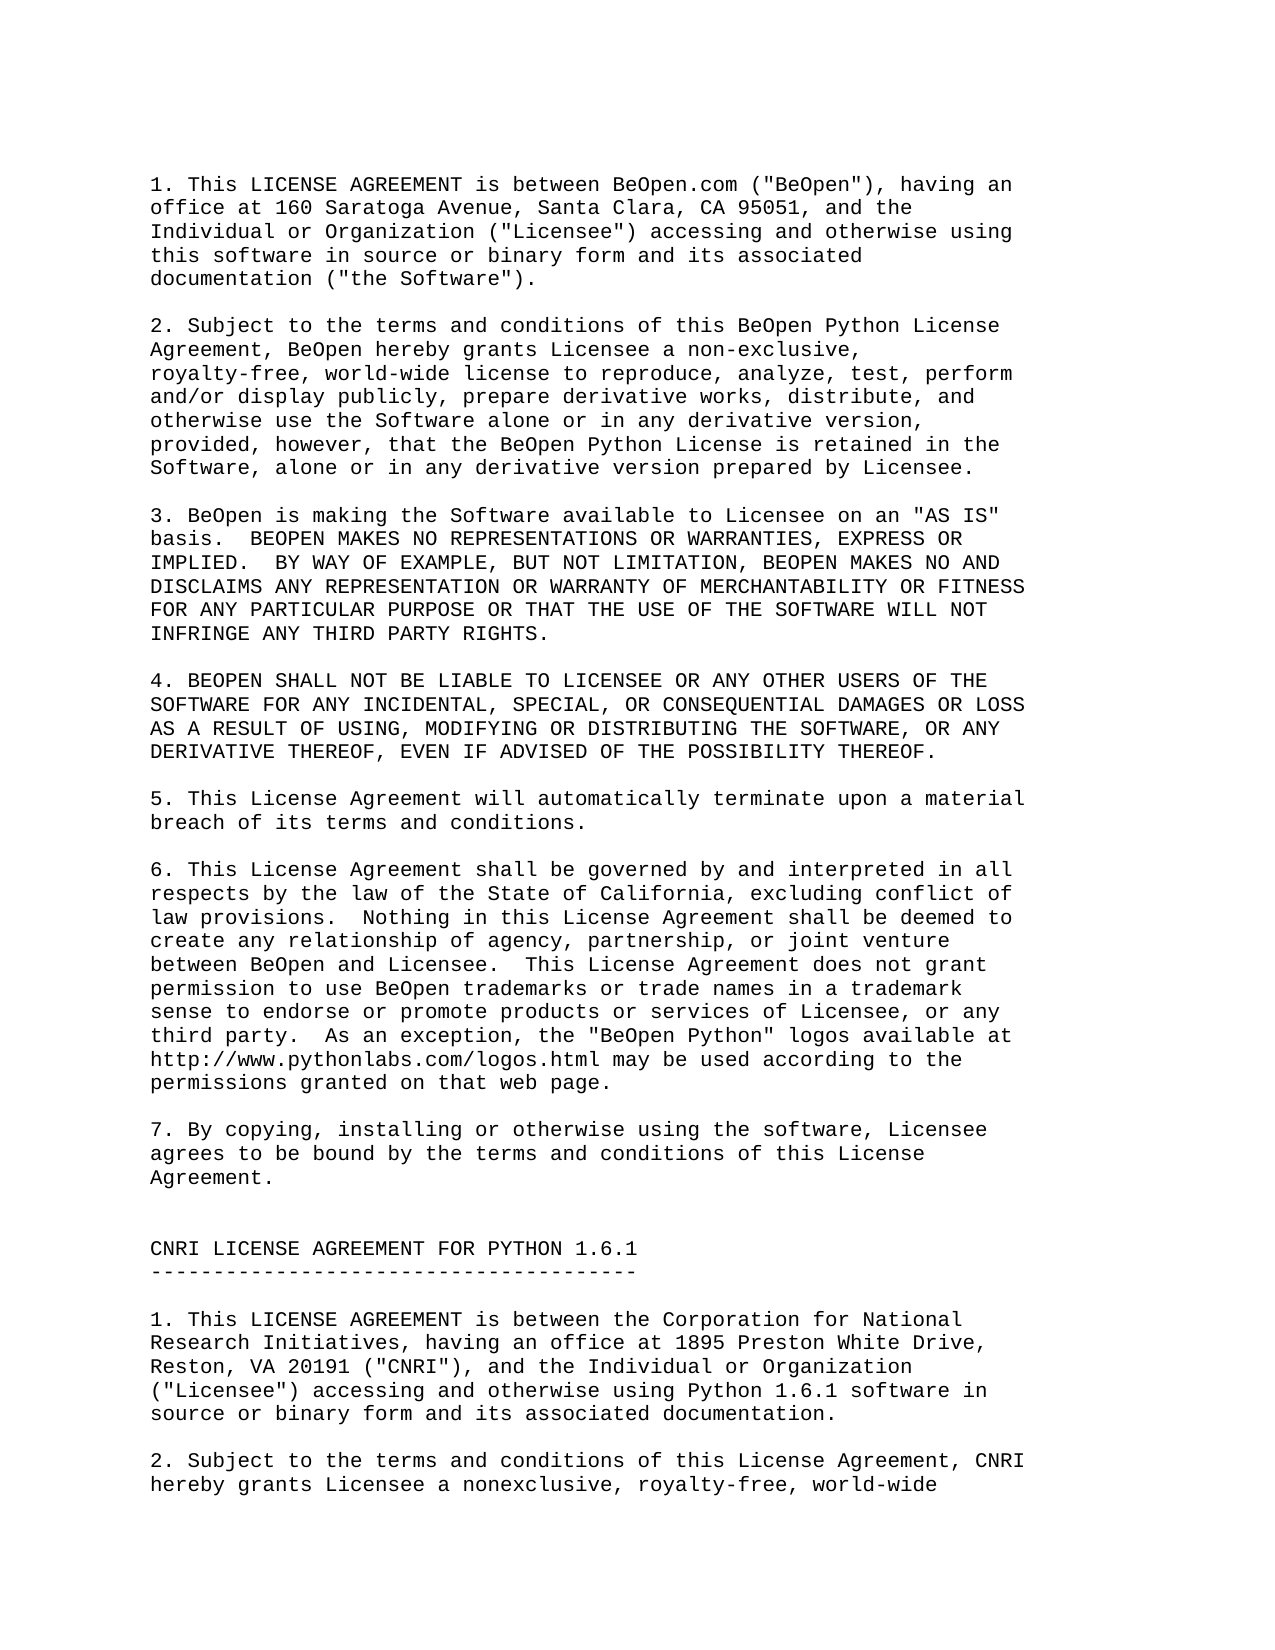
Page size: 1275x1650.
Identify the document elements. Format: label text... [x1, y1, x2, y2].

text FOR ANY PARTICULAR PURPOSE OR THAT THE USE OF THE SOFTWARE WILL NOT [150, 599, 1125, 623]
text hereby grants Licensee a nonexclusive, royalty-free, world-wide [150, 1474, 1125, 1498]
text http://www.pythonlabs.com/logos.html may be used according to the [150, 1048, 1125, 1072]
text 1. This LICENSE AGREEMENT is between the Corporation for National [150, 1309, 1125, 1332]
text otherwise use the Software alone or in any derivative version, [150, 410, 1125, 434]
text Reston, VA 20191 ("CNRI"), and the Individual or Organization [150, 1356, 1125, 1379]
text respects by the law of the State of California, excluding conflict of [150, 883, 1125, 907]
text 7. By copying, installing or otherwise using the software, Licensee [150, 1119, 1125, 1143]
text source or binary form and its associated documentation. [150, 1403, 1125, 1427]
text IMPLIED. BY WAY OF EXAMPLE, BUT NOT LIMITATION, BEOPEN MAKES NO AND [150, 552, 1125, 576]
text 2. Subject to the terms and conditions of this License Agreement, CNRI [150, 1451, 1125, 1474]
text basis. BEOPEN MAKES NO REPRESENTATIONS OR WARRANTIES, EXPRESS OR [150, 528, 1125, 552]
text 1. This LICENSE AGREEMENT is between BeOpen.com ("BeOpen"), having an [150, 174, 1125, 197]
text provided, however, that the BeOpen Python License is retained in the [150, 434, 1125, 457]
text sense to endorse or promote products or services of Licensee, or any [150, 1001, 1125, 1025]
text 5. This License Agreement will automatically terminate upon a material [150, 788, 1125, 812]
text 4. BEOPEN SHALL NOT BE LIABLE TO LICENSEE OR ANY OTHER USERS OF THE [150, 670, 1125, 694]
text between BeOpen and Licensee. This License Agreement does not grant [150, 954, 1125, 978]
text create any relationship of agency, partnership, or joint venture [150, 930, 1125, 954]
text --------------------------------------- [150, 1261, 1125, 1285]
text DERIVATIVE THEREOF, EVEN IF ADVISED OF THE POSSIBILITY THEREOF. [150, 741, 1125, 765]
text Software, alone or in any derivative version prepared by Licensee. [150, 457, 1125, 481]
text Research Initiatives, having an office at 1895 Preston White Drive, [150, 1332, 1125, 1356]
text 2. Subject to the terms and conditions of this BeOpen Python License [150, 316, 1125, 339]
text and/or display publicly, prepare derivative works, distribute, and [150, 386, 1125, 410]
text permission to use BeOpen trademarks or trade names in a trademark [150, 978, 1125, 1001]
text INFRINGE ANY THIRD PARTY RIGHTS. [150, 623, 1125, 647]
text third party. As an exception, the "BeOpen Python" logos available at [150, 1025, 1125, 1048]
text royalty-free, world-wide license to reproduce, analyze, test, perform [150, 363, 1125, 386]
text law provisions. Nothing in this License Agreement shall be deemed to [150, 907, 1125, 930]
text 3. BeOpen is making the Software available to Licensee on an "AS IS" [150, 505, 1125, 528]
text AS A RESULT OF USING, MODIFYING OR DISTRIBUTING THE SOFTWARE, OR ANY [150, 717, 1125, 741]
text Individual or Organization ("Licensee") accessing and otherwise using [150, 221, 1125, 244]
text permissions granted on that web page. [150, 1072, 1125, 1096]
text breach of its terms and conditions. [150, 812, 1125, 836]
text CNRI LICENSE AGREEMENT FOR PYTHON 1.6.1 [150, 1238, 1125, 1261]
text this software in source or binary form and its associated [150, 244, 1125, 268]
text SOFTWARE FOR ANY INCIDENTAL, SPECIAL, OR CONSEQUENTIAL DAMAGES OR LOSS [150, 694, 1125, 717]
text office at 160 Saratoga Avenue, Santa Clara, CA 95051, and the [150, 197, 1125, 221]
text documentation ("the Software"). [150, 268, 1125, 292]
text agrees to be bound by the terms and conditions of this License [150, 1143, 1125, 1167]
text 6. This License Agreement shall be governed by and interpreted in all [150, 859, 1125, 883]
text DISCLAIMS ANY REPRESENTATION OR WARRANTY OF MERCHANTABILITY OR FITNESS [150, 576, 1125, 599]
text Agreement, BeOpen hereby grants Licensee a non-exclusive, [150, 339, 1125, 363]
text ("Licensee") accessing and otherwise using Python 1.6.1 software in [150, 1379, 1125, 1403]
text Agreement. [150, 1167, 1125, 1190]
